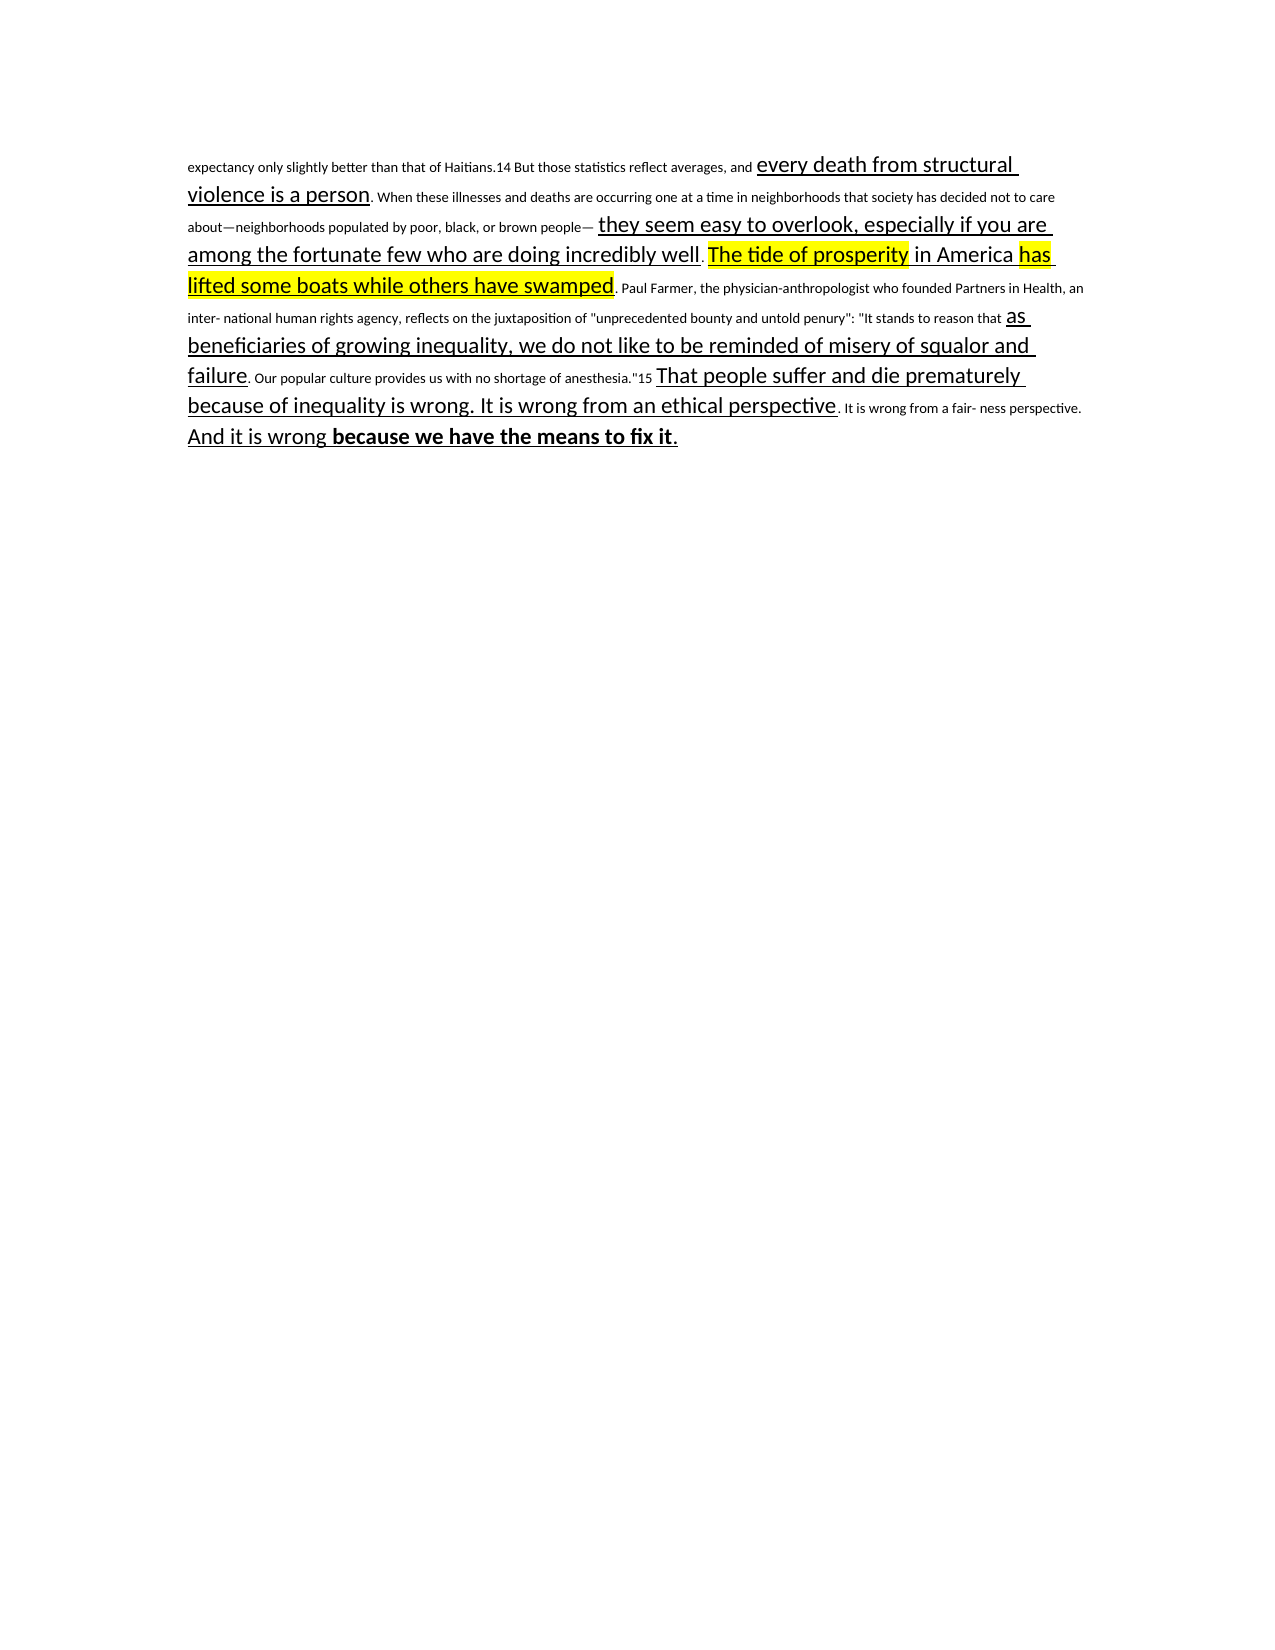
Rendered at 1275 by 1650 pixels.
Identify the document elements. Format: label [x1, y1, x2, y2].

text [187, 150, 1087, 450]
